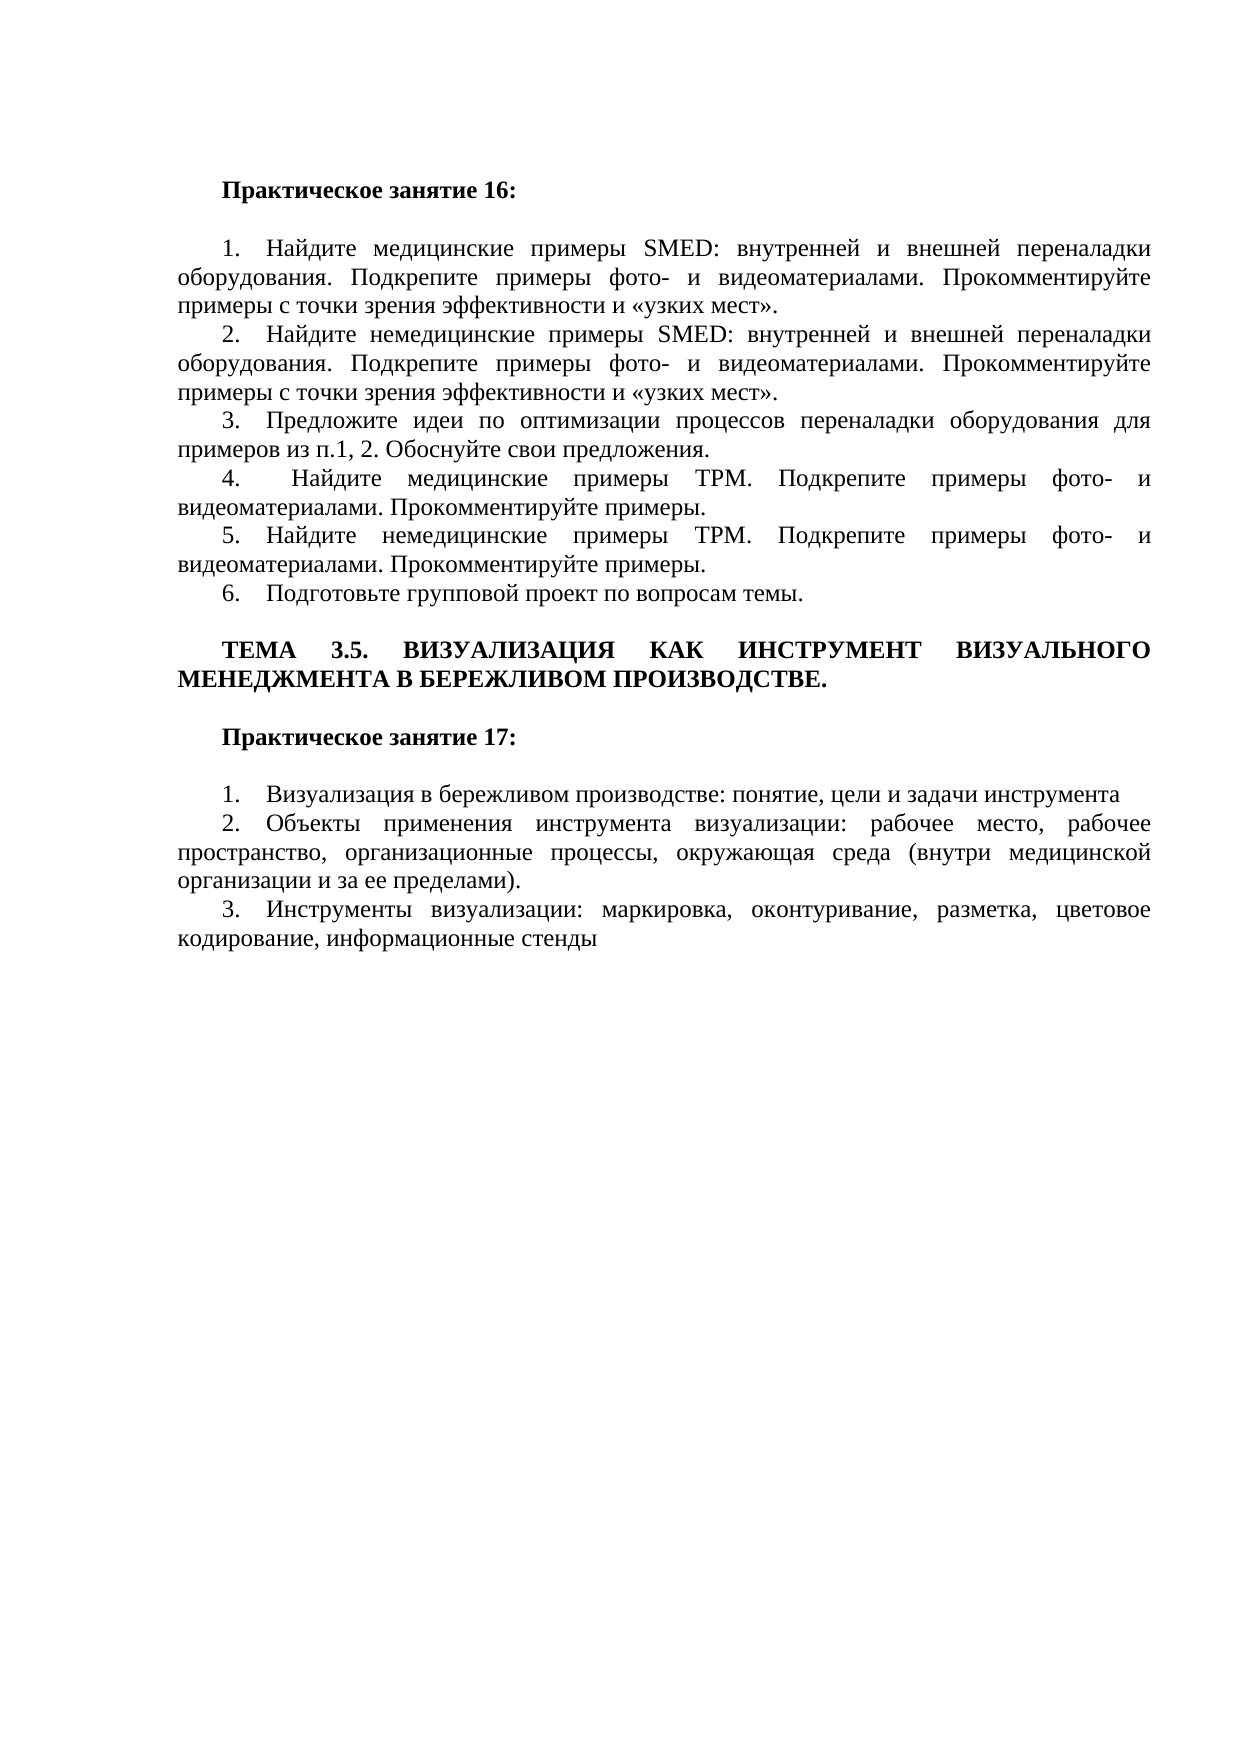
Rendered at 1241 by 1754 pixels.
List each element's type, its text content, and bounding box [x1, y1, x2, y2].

text Практическое занятие 16: [177, 176, 1152, 204]
text ТЕМА 3.5. ВИЗУАЛИЗАЦИЯ КАК ИНСТРУМЕНТ ВИЗУАЛЬНОГО МЕНЕДЖМЕНТА В БЕРЕЖЛИВОМ ПРОИЗВОДСТВЕ. [177, 636, 1152, 693]
text 3. Инструменты визуализации: маркировка, оконтуривание, разметка, цветовое кодирование, информационные стенды [177, 894, 1152, 952]
list Предложите идеи по оптимизации процессов переналадки оборудования для примеров из п.1, 2. Обоснуйте свои предложения. [177, 406, 1152, 463]
text Практическое занятие 17: [177, 722, 1152, 751]
text 1. Визуализация в бережливом производстве: понятие, цели и задачи инструмента [177, 779, 1152, 808]
list Найдите медицинские примеры TPM. Подкрепите примеры фото- и видеоматериалами. Прокомментируйте примеры. [177, 463, 1152, 521]
list Подготовьте групповой проект по вопросам темы. [177, 578, 1152, 607]
list Найдите немедицинские примеры SMED: внутренней и внешней переналадки оборудования. Подкрепите примеры фото- и видеоматериалами. Прокомментируйте примеры с точки зрения эффективности и «узких мест». [177, 319, 1152, 406]
list Найдите немедицинские примеры TPM. Подкрепите примеры фото- и видеоматериалами. Прокомментируйте примеры. [177, 521, 1152, 578]
list Найдите медицинские примеры SMED: внутренней и внешней переналадки оборудования. Подкрепите примеры фото- и видеоматериалами. Прокомментируйте примеры с точки зрения эффективности и «узких мест». [177, 233, 1152, 319]
text 2. Объекты применения инструмента визуализации: рабочее место, рабочее пространство, организационные процессы, окружающая среда (внутри медицинской организации и за ее пределами). [177, 808, 1152, 894]
